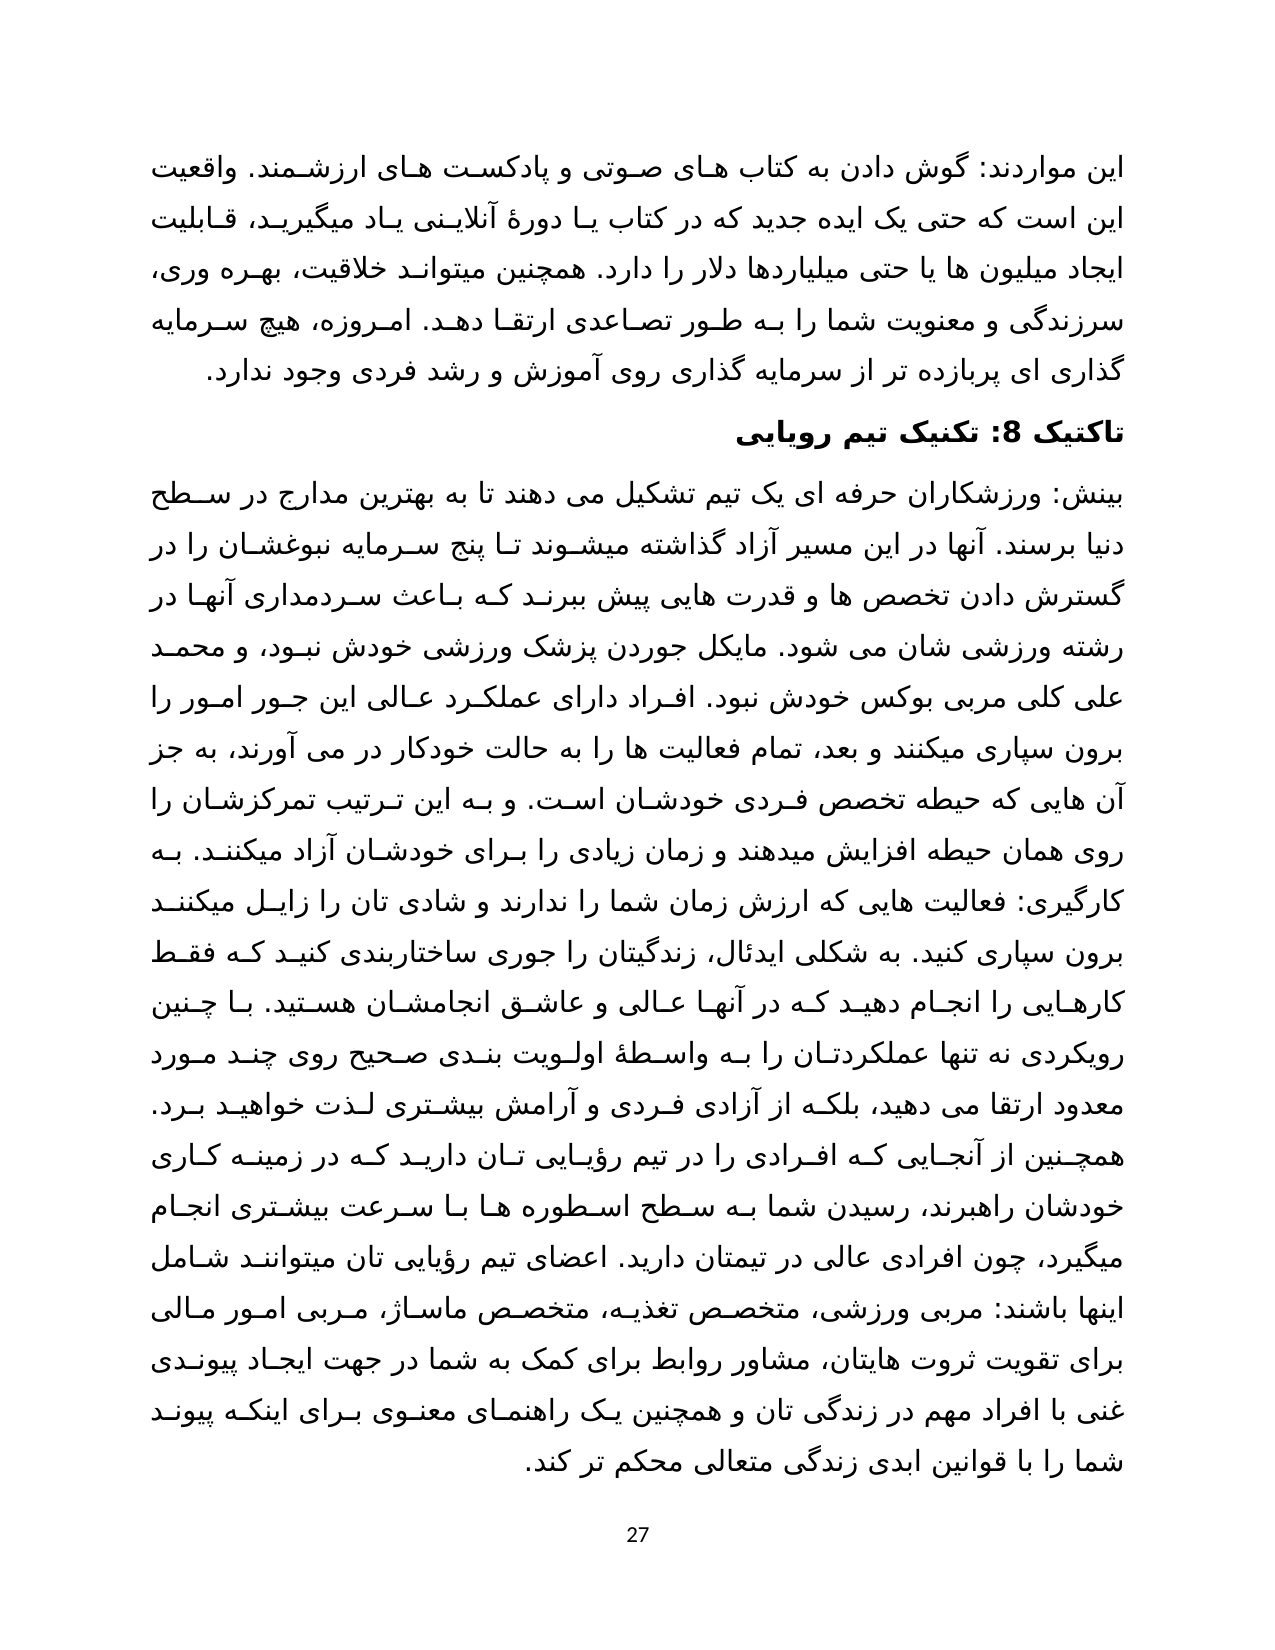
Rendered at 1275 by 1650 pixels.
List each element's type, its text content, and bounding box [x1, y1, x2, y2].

text تاکتیک 8: تکنیک تیم رویایی [150, 415, 1125, 449]
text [150, 150, 1125, 388]
text بینش: ورزشکاران حرفه ای یک تیم تشکیل می دهند تا به بهترین مدارج در سطح دنیا برسند. آنها در این مسیر آزاد گذاشته میشوند تا پنج سرمایه نبوغشان را در گسترش دادن تخصص ها و قدرت هایی پیش ببرند که باعث سردمداری آنها در رشته ورزشی شان می شود. مایکل جوردن پزشک ورزشی خودش نبود، و محمد علی کلی مربی بوکس خودش نبود. افراد دارای عملکرد عالی این جور امور را برون سپاری میکنند و بعد، تمام فعالیت ها را به حالت خودکار در می آورند، به جز آن هایی که حیطه تخصص فردی خودشان است. و به این ترتیب تمرکزشان را روی همان حیطه افزایش میدهند و زمان زیادی را برای خودشان آزاد میکنند. به کارگیری: فعالیت هایی که ارزش زمان شما را ندارند و شادی تان را زایل میکنند برون سپاری کنید. به شکلی ایدئال، زندگیتان را جوری ساختاربندی کنید که فقط کارهایی را انجام دهید که در آنها عالی و عاشق انجامشان هستید. با چنین رویکردی نه تنها عملکردتان را به واسطۀ اولویت بندی صحیح روی چند مورد معدود ارتقا می دهید، بلکه از آزادی فردی و آرامش بیشتری لذت خواهید برد. همچنین از آنجایی که افرادی را در تیم رؤیایی تان دارید که در زمینه کاری خودشان راهبرند، رسیدن شما به سطح اسطوره ها با سرعت بیشتری انجام میگیرد، چون افرادی عالی در تیمتان دارید. اعضای تیم رؤیایی تان میتوانند شامل اینها باشند: مربی ورزشی، متخصص تغذیه، متخصص ماساژ، مربی امور مالی برای تقویت ثروت هایتان، مشاور روابط برای کمک به شما در جهت ایجاد پیوندی غنی با افراد مهم در زندگی تان و همچنین یک راهنمای معنوی برای اینکه پیوند شما را با قوانین ابدی زندگی متعالی محکم تر کند. [150, 476, 1125, 1478]
